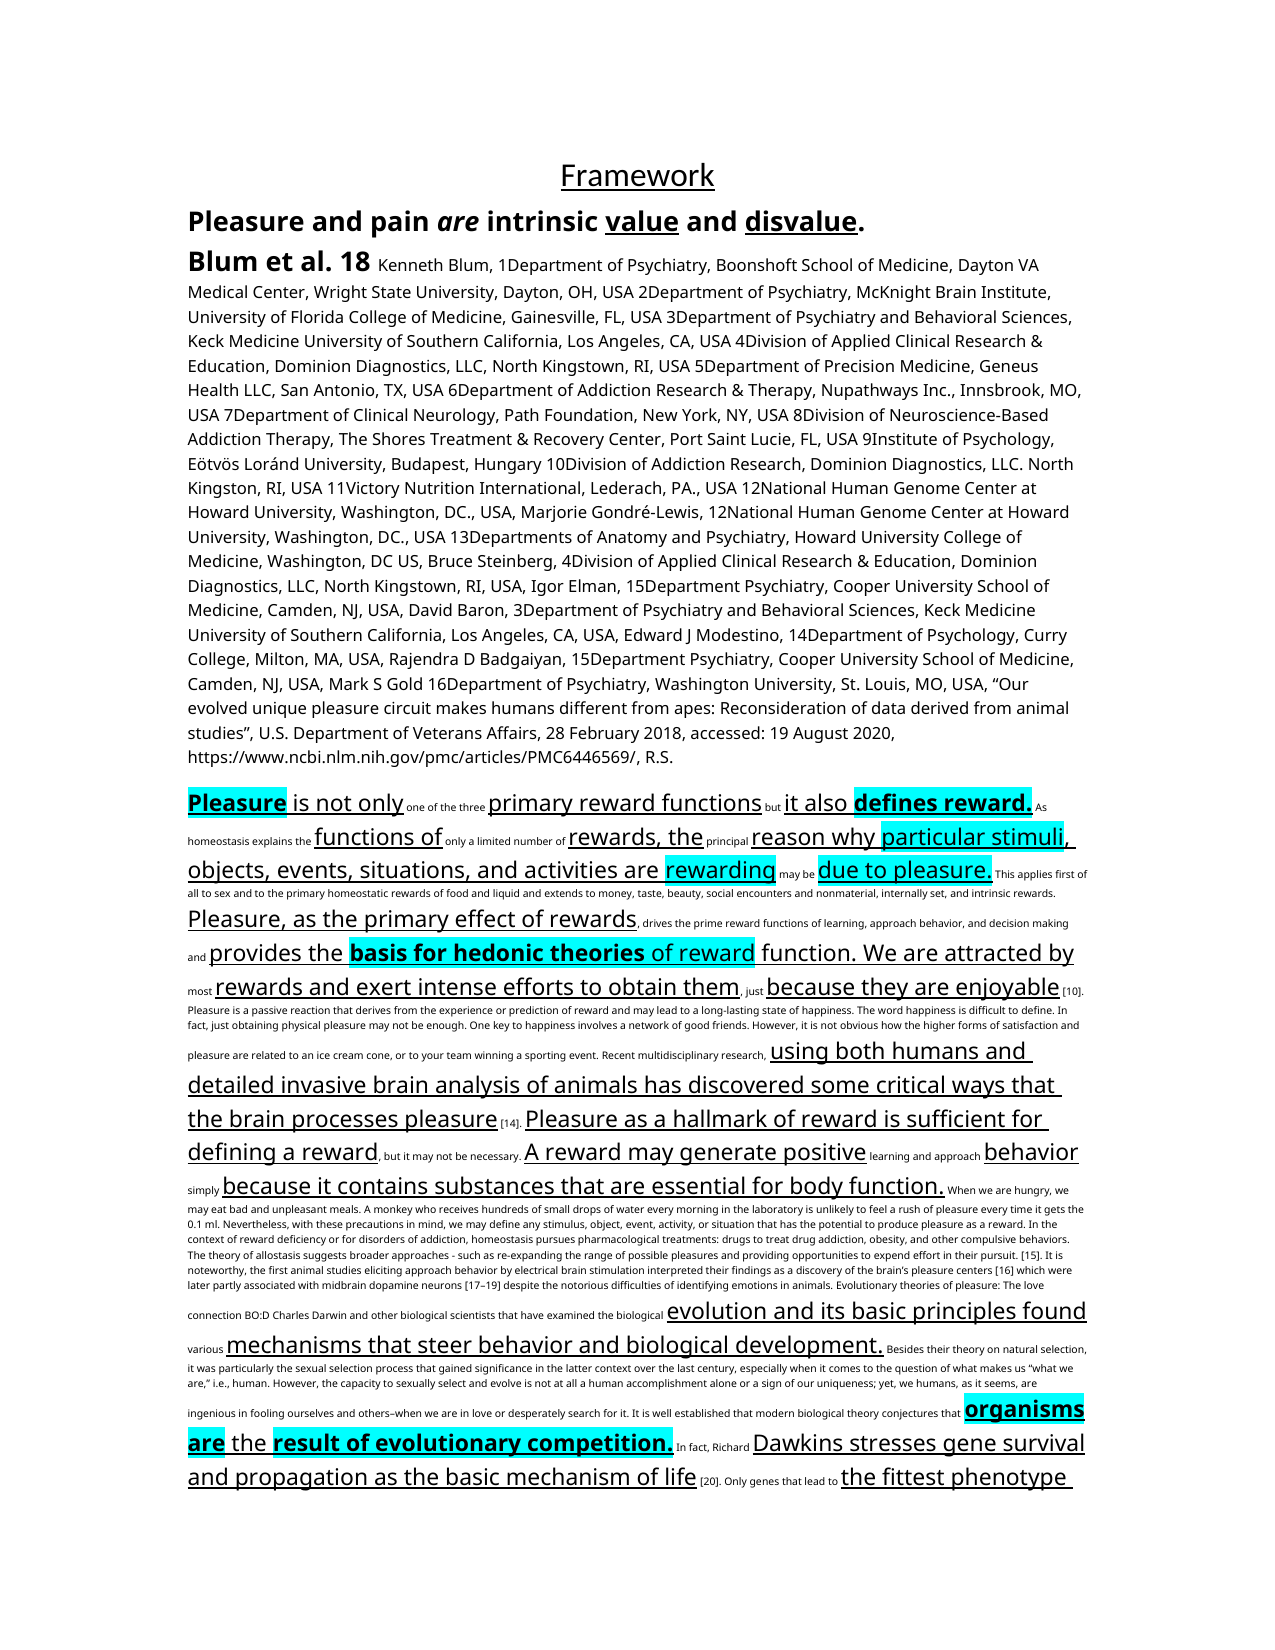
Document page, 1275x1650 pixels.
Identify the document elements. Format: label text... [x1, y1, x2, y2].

subtitle Pleasure and pain are intrinsic value and disvalue. [187, 202, 1087, 239]
subtitle Framework [187, 154, 1087, 195]
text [187, 787, 1087, 1492]
text Blum et al. 18 Kenneth Blum, 1Department of Psychiatry, Boonshoft School of Medicine, Dayton VA Medical Center, Wright State University, Dayton, OH, USA 2Department of Psychiatry, McKnight Brain Institute, University of Florida College of Medicine, Gainesville, FL, USA 3Department of Psychiatry and Behavioral Sciences, Keck Medicine University of Southern California, Los Angeles, CA, USA 4Division of Applied Clinical Research & Education, Dominion Diagnostics, LLC, North Kingstown, RI, USA 5Department of Precision Medicine, Geneus Health LLC, San Antonio, TX, USA 6Department of Addiction Research & Therapy, Nupathways Inc., Innsbrook, MO, USA 7Department of Clinical Neurology, Path Foundation, New York, NY, USA 8Division of Neuroscience-Based Addiction Therapy, The Shores Treatment & Recovery Center, Port Saint Lucie, FL, USA 9Institute of Psychology, Eötvös Loránd University, Budapest, Hungary 10Division of Addiction Research, Dominion Diagnostics, LLC. North Kingston, RI, USA 11Victory Nutrition International, Lederach, PA., USA 12National Human Genome Center at Howard University, Washington, DC., USA, Marjorie Gondré-Lewis, 12National Human Genome Center at Howard University, Washington, DC., USA 13Departments of Anatomy and Psychiatry, Howard University College of Medicine, Washington, DC US, Bruce Steinberg, 4Division of Applied Clinical Research & Education, Dominion Diagnostics, LLC, North Kingstown, RI, USA, Igor Elman, 15Department Psychiatry, Cooper University School of Medicine, Camden, NJ, USA, David Baron, 3Department of Psychiatry and Behavioral Sciences, Keck Medicine University of Southern California, Los Angeles, CA, USA, Edward J Modestino, 14Department of Psychology, Curry College, Milton, MA, USA, Rajendra D Badgaiyan, 15Department Psychiatry, Cooper University School of Medicine, Camden, NJ, USA, Mark S Gold 16Department of Psychiatry, Washington University, St. Louis, MO, USA, “Our evolved unique pleasure circuit makes humans different from apes: Reconsideration of data derived from animal studies”, U.S. Department of Veterans Affairs, 28 February 2018, accessed: 19 August 2020, https://www.ncbi.nlm.nih.gov/pmc/articles/PMC6446569/, R.S. [187, 242, 1087, 768]
